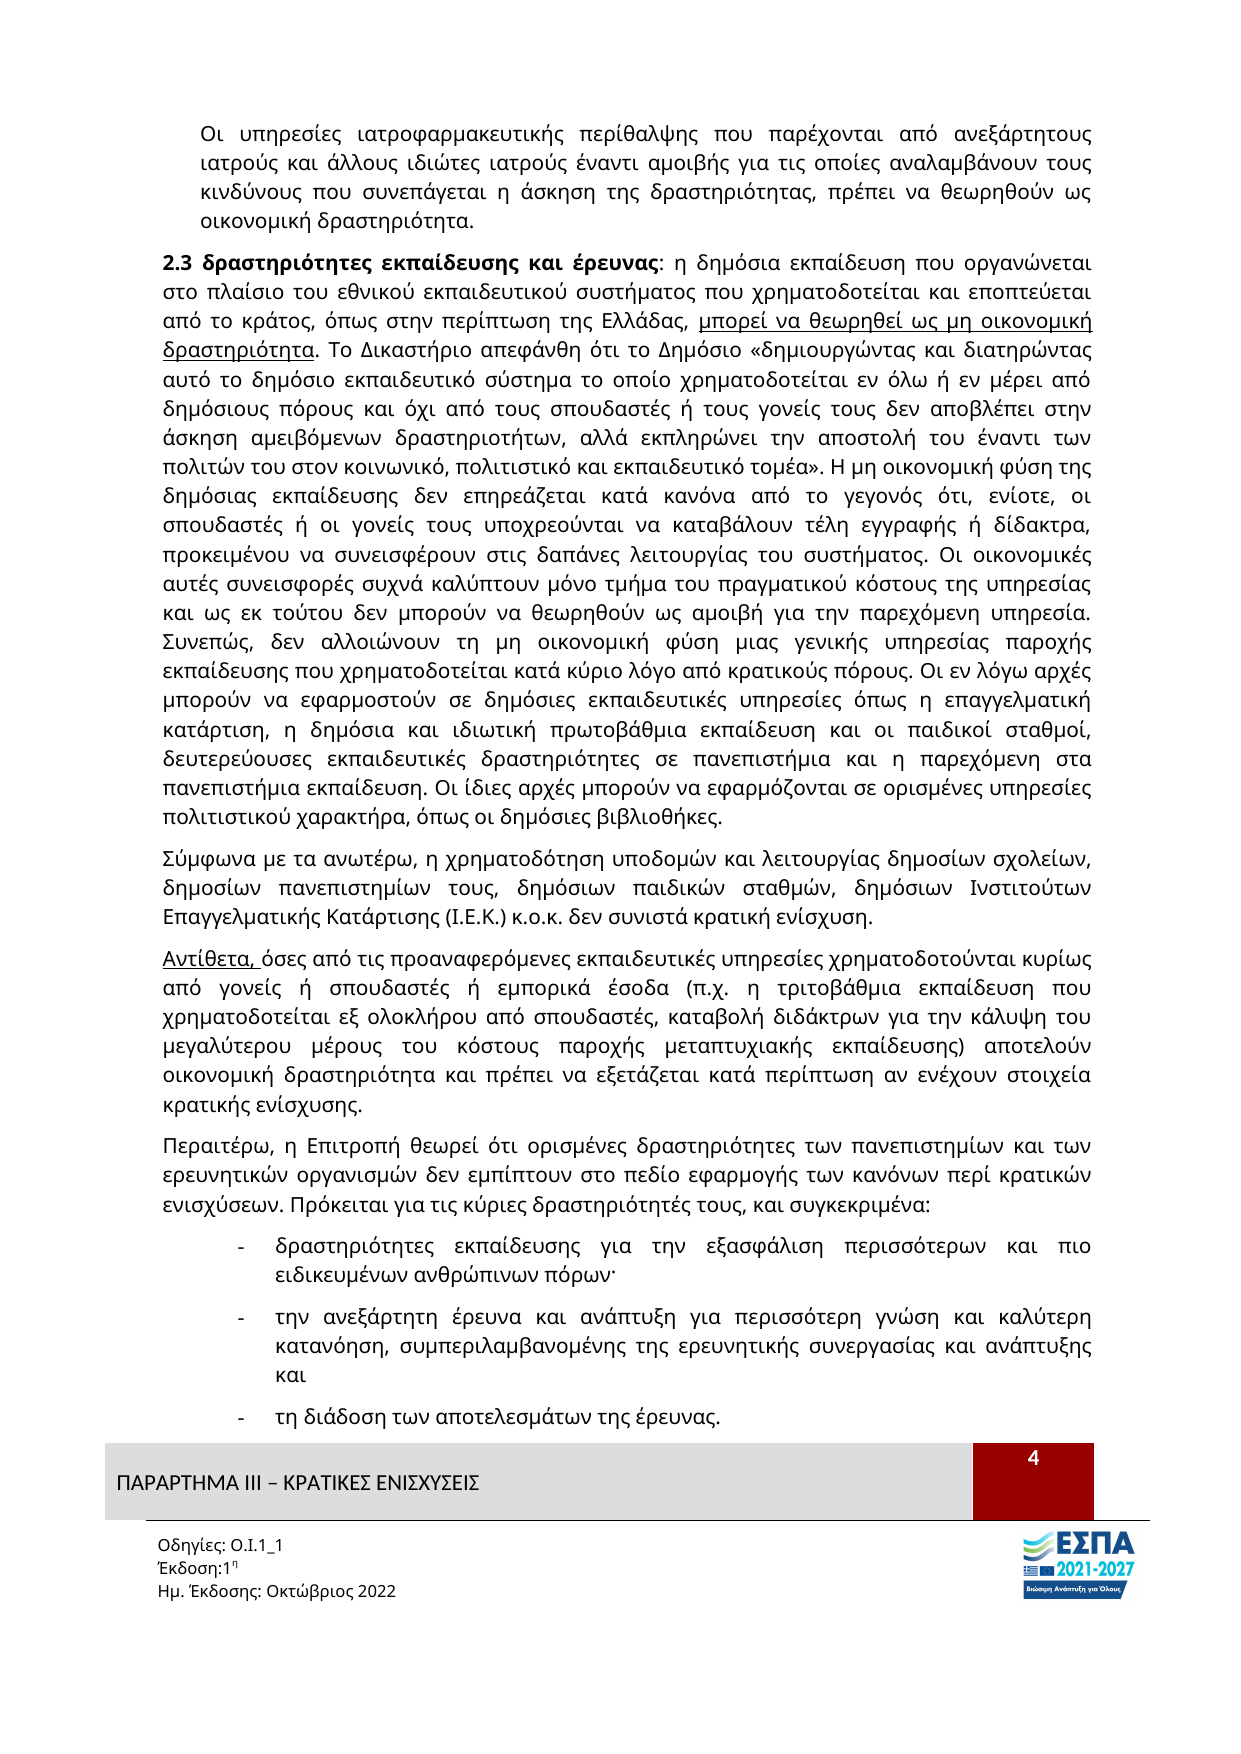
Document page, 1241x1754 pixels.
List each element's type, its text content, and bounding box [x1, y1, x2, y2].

list τη διάδοση των αποτελεσμάτων της έρευνας. [237, 1401, 1093, 1431]
list Σύμφωνα με τα ανωτέρω, η χρηματοδότηση υποδομών και λειτουργίας δημοσίων σχολείων, δημοσίων πανεπιστημίων τους, δημόσιων παιδικών σταθμών, δημόσιων Ινστιτούτων Επαγγελματικής Κατάρτισης (Ι.Ε.Κ.) κ.ο.κ. δεν συνιστά κρατική ενίσχυση. [162, 843, 1093, 931]
list Αντίθετα, όσες από τις προαναφερόμενες εκπαιδευτικές υπηρεσίες χρηματοδοτούνται κυρίως από γονείς ή σπουδαστές ή εμπορικά έσοδα (π.χ. η τριτοβάθμια εκπαίδευση που χρηματοδοτείται εξ ολοκλήρου από σπουδαστές, καταβολή διδάκτρων για την κάλυψη του μεγαλύτερου μέρους του κόστους παροχής μεταπτυχιακής εκπαίδευσης) αποτελούν οικονομική δραστηριότητα και πρέπει να εξετάζεται κατά περίπτωση αν ενέχουν στοιχεία κρατικής ενίσχυσης. [162, 943, 1093, 1118]
list 2.3 δραστηριότητες εκπαίδευσης και έρευνας: η δημόσια εκπαίδευση που οργανώνεται στο πλαίσιο του εθνικού εκπαιδευτικού συστήματος που χρηματοδοτείται και εποπτεύεται από το κράτος, όπως στην περίπτωση της Ελλάδας, μπορεί να θεωρηθεί ως μη οικονομική δραστηριότητα. Το Δικαστήριο απεφάνθη ότι το Δημόσιο «δημιουργώντας και διατηρώντας αυτό το δημόσιο εκπαιδευτικό σύστημα το οποίο χρηματοδοτείται εν όλω ή εν μέρει από δημόσιους πόρους και όχι από τους σπουδαστές ή τους γονείς τους δεν αποβλέπει στην άσκηση αμειβόμενων δραστηριοτήτων, αλλά εκπληρώνει την αποστολή του έναντι των πολιτών του στον κοινωνικό, πολιτιστικό και εκπαιδευτικό τομέα». Η μη οικονομική φύση της δημόσιας εκπαίδευσης δεν επηρεάζεται κατά κανόνα από το γεγονός ότι, ενίοτε, οι σπουδαστές ή οι γονείς τους υποχρεούνται να καταβάλουν τέλη εγγραφής ή δίδακτρα, προκειμένου να συνεισφέρουν στις δαπάνες λειτουργίας του συστήματος. Οι οικονομικές αυτές συνεισφορές συχνά καλύπτουν μόνο τμήμα του πραγματικού κόστους της υπηρεσίας και ως εκ τούτου δεν μπορούν να θεωρηθούν ως αμοιβή για την παρεχόμενη υπηρεσία. Συνεπώς, δεν αλλοιώνουν τη μη οικονομική φύση μιας γενικής υπηρεσίας παροχής εκπαίδευσης που χρηματοδοτείται κατά κύριο λόγο από κρατικούς πόρους. Οι εν λόγω αρχές μπορούν να εφαρμοστούν σε δημόσιες εκπαιδευτικές υπηρεσίες όπως η επαγγελματική κατάρτιση, η δημόσια και ιδιωτική πρωτοβάθμια εκπαίδευση και οι παιδικοί σταθμοί, δευτερεύουσες εκπαιδευτικές δραστηριότητες σε πανεπιστήμια και η παρεχόμενη στα πανεπιστήμια εκπαίδευση. Οι ίδιες αρχές μπορούν να εφαρμόζονται σε ορισμένες υπηρεσίες πολιτιστικού χαρακτήρα, όπως οι δημόσιες βιβλιοθήκες. [162, 247, 1093, 831]
list δραστηριότητες εκπαίδευσης για την εξασφάλιση περισσότερων και πιο ειδικευμένων ανθρώπινων πόρων· [237, 1231, 1093, 1289]
list την ανεξάρτητη έρευνα και ανάπτυξη για περισσότερη γνώση και καλύτερη κατανόηση, συμπεριλαμβανομένης της ερευνητικής συνεργασίας και ανάπτυξης και [237, 1301, 1093, 1389]
picture [1017, 1527, 1139, 1603]
list Οι υπηρεσίες ιατροφαρμακευτικής περίθαλψης που παρέχονται από ανεξάρτητους ιατρούς και άλλους ιδιώτες ιατρούς έναντι αμοιβής για τις οποίες αναλαμβάνουν τους κινδύνους που συνεπάγεται η άσκηση της δραστηριότητας, πρέπει να θεωρηθούν ως οικονομική δραστηριότητα. [200, 118, 1093, 235]
list Περαιτέρω, η Επιτροπή θεωρεί ότι ορισμένες δραστηριότητες των πανεπιστημίων και των ερευνητικών οργανισμών δεν εμπίπτουν στο πεδίο εφαρμογής των κανόνων περί κρατικών ενισχύσεων. Πρόκειται για τις κύριες δραστηριότητές τους, και συγκεκριμένα: [162, 1131, 1093, 1218]
